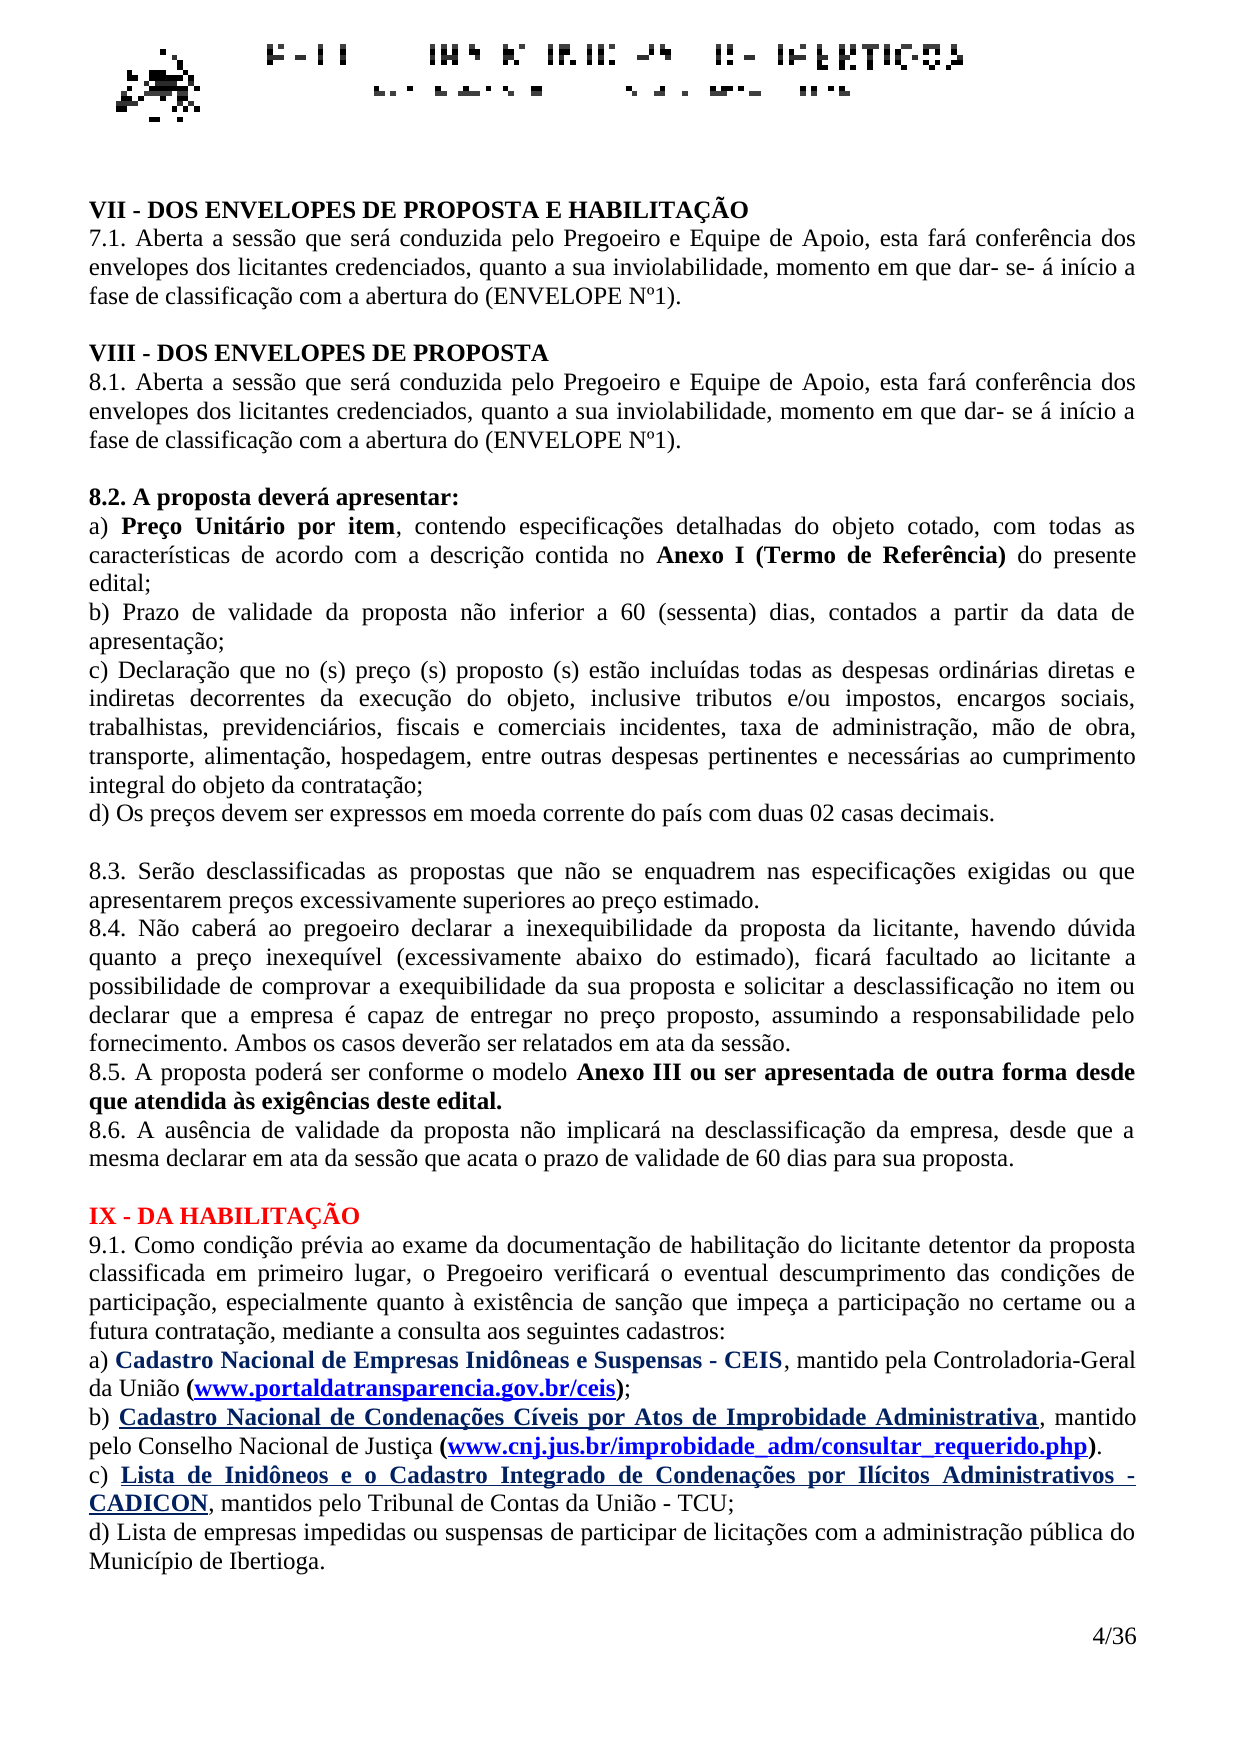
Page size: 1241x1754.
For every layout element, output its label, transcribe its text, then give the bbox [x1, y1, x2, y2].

text a) Preço Unitário por item, contendo especificações detalhadas do objeto cotado, com todas as características de acordo com a descrição contida no Anexo I (Termo de Referência) do presente edital; [89, 511, 1137, 597]
text VIII - DOS ENVELOPES DE PROPOSTA [89, 338, 1137, 367]
text VII - DOS ENVELOPES DE PROPOSTA E HABILITAÇÃO [89, 195, 1137, 223]
text 8.6. A ausência de validade da proposta não implicará na desclassificação da empresa, desde que a mesma declarar em ata da sessão que acata o prazo de validade de 60 dias para sua proposta. [89, 1115, 1137, 1172]
list c) Lista de Inidôneos e o Cadastro Integrado de Condenações por Ilícitos Administrativos - CADICON, mantidos pelo Tribunal de Contas da União - TCU; [89, 1460, 1137, 1517]
text IX - DA HABILITAÇÃO [89, 1201, 1137, 1230]
list a) Cadastro Nacional de Empresas Inidôneas e Suspensas - CEIS, mantido pela Controladoria-Geral da União (www.portaldatransparencia.gov.br/ceis); [89, 1345, 1137, 1402]
text b) Prazo de validade da proposta não inferior a 60 (sessenta) dias, contados a partir da data de apresentação; [89, 597, 1137, 655]
text 8.2. A proposta deverá apresentar: [89, 482, 1137, 511]
text 8.4. Não caberá ao pregoeiro declarar a inexequibilidade da proposta da licitante, havendo dúvida quanto a preço inexequível (excessivamente abaixo do estimado), ficará facultado ao licitante a possibilidade de comprovar a exequibilidade da sua proposta e solicitar a desclassificação no item ou declarar que a empresa é capaz de entregar no preço proposto, assumindo a responsabilidade pelo fornecimento. Ambos os casos deverão ser relatados em ata da sessão. [89, 913, 1137, 1057]
text d) Os preços devem ser expressos em moeda corrente do país com duas 02 casas decimais. [89, 798, 1137, 827]
text 7.1. Aberta a sessão que será conduzida pelo Pregoeiro e Equipe de Apoio, esta fará conferência dos envelopes dos licitantes credenciados, quanto a sua inviolabilidade, momento em que dar- se- á início a fase de classificação com a abertura do (ENVELOPE Nº1). [89, 223, 1137, 310]
text c) Declaração que no (s) preço (s) proposto (s) estão incluídas todas as despesas ordinárias diretas e indiretas decorrentes da execução do objeto, inclusive tributos e/ou impostos, encargos sociais, trabalhistas, previdenciários, fiscais e comerciais incidentes, taxa de administração, mão de obra, transporte, alimentação, hospedagem, entre outras despesas pertinentes e necessárias ao cumprimento integral do objeto da contratação; [89, 655, 1137, 798]
list b) Cadastro Nacional de Condenações Cíveis por Atos de Improbidade Administrativa, mantido pelo Conselho Nacional de Justiça (www.cnj.jus.br/improbidade_adm/consultar_requerido.php). [89, 1402, 1137, 1460]
text 8.1. Aberta a sessão que será conduzida pelo Pregoeiro e Equipe de Apoio, esta fará conferência dos envelopes dos licitantes credenciados, quanto a sua inviolabilidade, momento em que dar- se á início a fase de classificação com a abertura do (ENVELOPE Nº1). [89, 367, 1137, 453]
text 9.1. Como condição prévia ao exame da documentação de habilitação do licitante detentor da proposta classificada em primeiro lugar, o Pregoeiro verificará o eventual descumprimento das condições de participação, especialmente quanto à existência de sanção que impeça a participação no certame ou a futura contratação, mediante a consulta aos seguintes cadastros: [89, 1230, 1137, 1345]
text 8.3. Serão desclassificadas as propostas que não se enquadrem nas especificações exigidas ou que apresentarem preços excessivamente superiores ao preço estimado. [89, 856, 1137, 913]
text 8.5. A proposta poderá ser conforme o modelo Anexo III ou ser apresentada de outra forma desde que atendida às exigências deste edital. [89, 1057, 1137, 1115]
list d) Lista de empresas impedidas ou suspensas de participar de licitações com a administração pública do Município de Ibertioga. [89, 1517, 1137, 1575]
